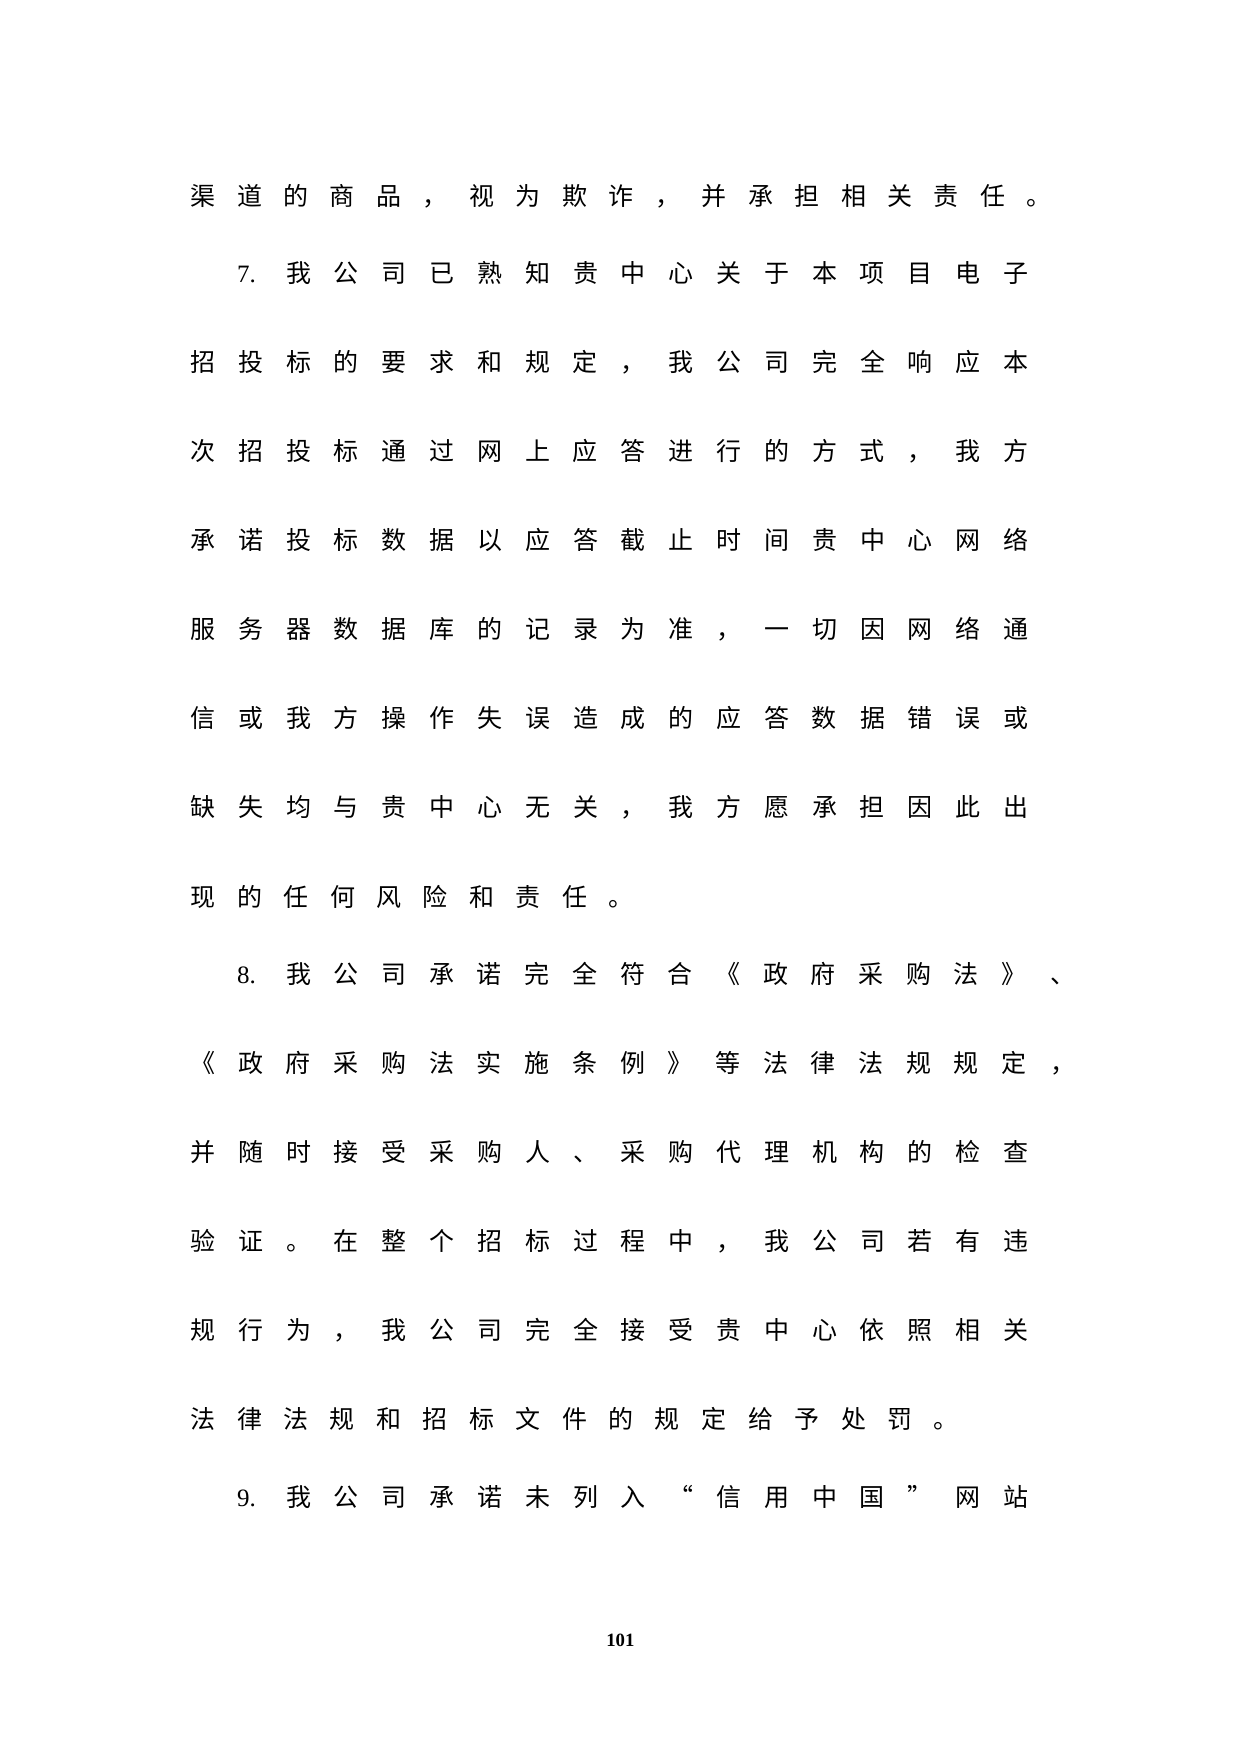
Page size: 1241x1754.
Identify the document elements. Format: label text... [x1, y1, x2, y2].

text 8. 我公司承诺完全符合《政府采购法》、《政府采购法实施条例》等法律法规规定，并随时接受采购人、采购代理机构的检查验证。在整个招标过程中，我公司若有违规行为，我公司完全接受贵中心依照相关法律法规和招标文件的规定给予处罚。 [190, 943, 1050, 1448]
text 7. 我公司已熟知贵中心关于本项目电子招投标的要求和规定，我公司完全响应本次招投标通过网上应答进行的方式，我方承诺投标数据以应答截止时间贵中心网络服务器数据库的记录为准，一切因网络通信或我方操作失误造成的应答数据错误或缺失均与贵中心无关，我方愿承担因此出现的任何风险和责任。 [190, 242, 1050, 925]
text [190, 1466, 1050, 1525]
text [190, 164, 1050, 224]
